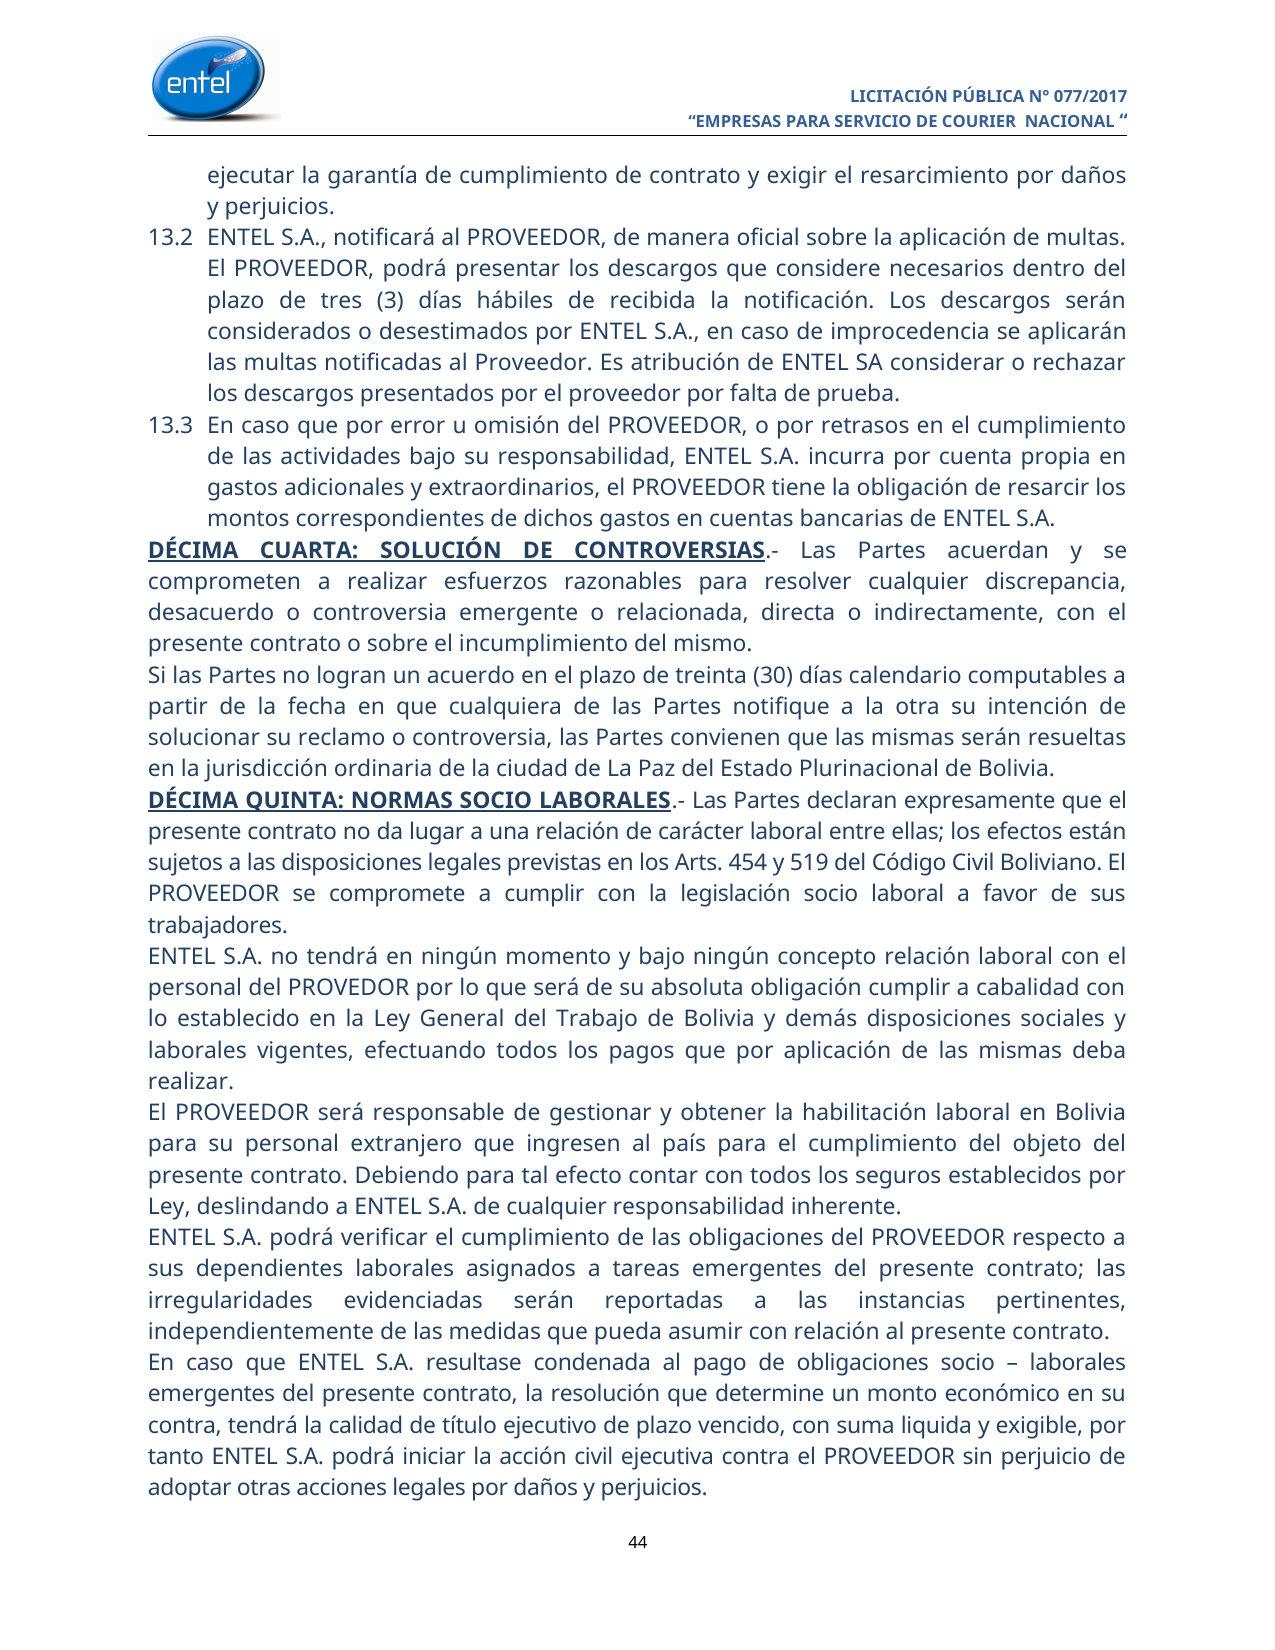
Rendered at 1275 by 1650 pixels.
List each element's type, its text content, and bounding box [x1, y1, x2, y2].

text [148, 158, 1127, 221]
text ENTEL S.A. no tendrá en ningún momento y bajo ningún concepto relación laboral con el personal del PROVEDOR por lo que será de su absoluta obligación cumplir a cabalidad con lo establecido en la Ley General del Trabajo de Bolivia y demás disposiciones sociales y laborales vigentes, efectuando todos los pagos que por aplicación de las mismas deba realizar. [148, 940, 1127, 1096]
text En caso que ENTEL S.A. resultase condenada al pago de obligaciones socio – laborales emergentes del presente contrato, la resolución que determine un monto económico en su contra, tendrá la calidad de título ejecutivo de plazo vencido, con suma liquida y exigible, por tanto ENTEL S.A. podrá iniciar la acción civil ejecutiva contra el PROVEEDOR sin perjuicio de adoptar otras acciones legales por daños y perjuicios. [148, 1346, 1127, 1502]
text 13.2 ENTEL S.A., notificará al PROVEEDOR, de manera oficial sobre la aplicación de multas. El PROVEEDOR, podrá presentar los descargos que considere necesarios dentro del plazo de tres (3) días hábiles de recibida la notificación. Los descargos serán considerados o desestimados por ENTEL S.A., en caso de improcedencia se aplicarán las multas notificadas al Proveedor. Es atribución de ENTEL SA considerar o rechazar los descargos presentados por el proveedor por falta de prueba. [148, 221, 1127, 408]
text DÉCIMA QUINTA: NORMAS SOCIO LABORALES.- Las Partes declaran expresamente que el presente contrato no da lugar a una relación de carácter laboral entre ellas; los efectos están sujetos a las disposiciones legales previstas en los Arts. 454 y 519 del Código Civil Boliviano. El PROVEEDOR se compromete a cumplir con la legislación socio laboral a favor de sus trabajadores. [148, 783, 1127, 940]
text 13.3 En caso que por error u omisión del PROVEEDOR, o por retrasos en el cumplimiento de las actividades bajo su responsabilidad, ENTEL S.A. incurra por cuenta propia en gastos adicionales y extraordinarios, el PROVEEDOR tiene la obligación de resarcir los montos correspondientes de dichos gastos en cuentas bancarias de ENTEL S.A. [148, 408, 1127, 533]
text ENTEL S.A. podrá verificar el cumplimiento de las obligaciones del PROVEEDOR respecto a sus dependientes laborales asignados a tareas emergentes del presente contrato; las irregularidades evidenciadas serán reportadas a las instancias pertinentes, independientemente de las medidas que pueda asumir con relación al presente contrato. [148, 1221, 1127, 1346]
text Si las Partes no logran un acuerdo en el plazo de treinta (30) días calendario computables a partir de la fecha en que cualquiera de las Partes notifique a la otra su intención de solucionar su reclamo o controversia, las Partes convienen que las mismas serán resueltas en la jurisdicción ordinaria de la ciudad de La Paz del Estado Plurinacional de Bolivia. [148, 658, 1127, 783]
picture [151, 34, 282, 122]
text DÉCIMA CUARTA: SOLUCIÓN DE CONTROVERSIAS.- Las Partes acuerdan y se comprometen a realizar esfuerzos razonables para resolver cualquier discrepancia, desacuerdo o controversia emergente o relacionada, directa o indirectamente, con el presente contrato o sobre el incumplimiento del mismo. [148, 533, 1127, 658]
text El PROVEEDOR será responsable de gestionar y obtener la habilitación laboral en Bolivia para su personal extranjero que ingresen al país para el cumplimiento del objeto del presente contrato. Debiendo para tal efecto contar con todos los seguros establecidos por Ley, deslindando a ENTEL S.A. de cualquier responsabilidad inherente. [148, 1096, 1127, 1221]
